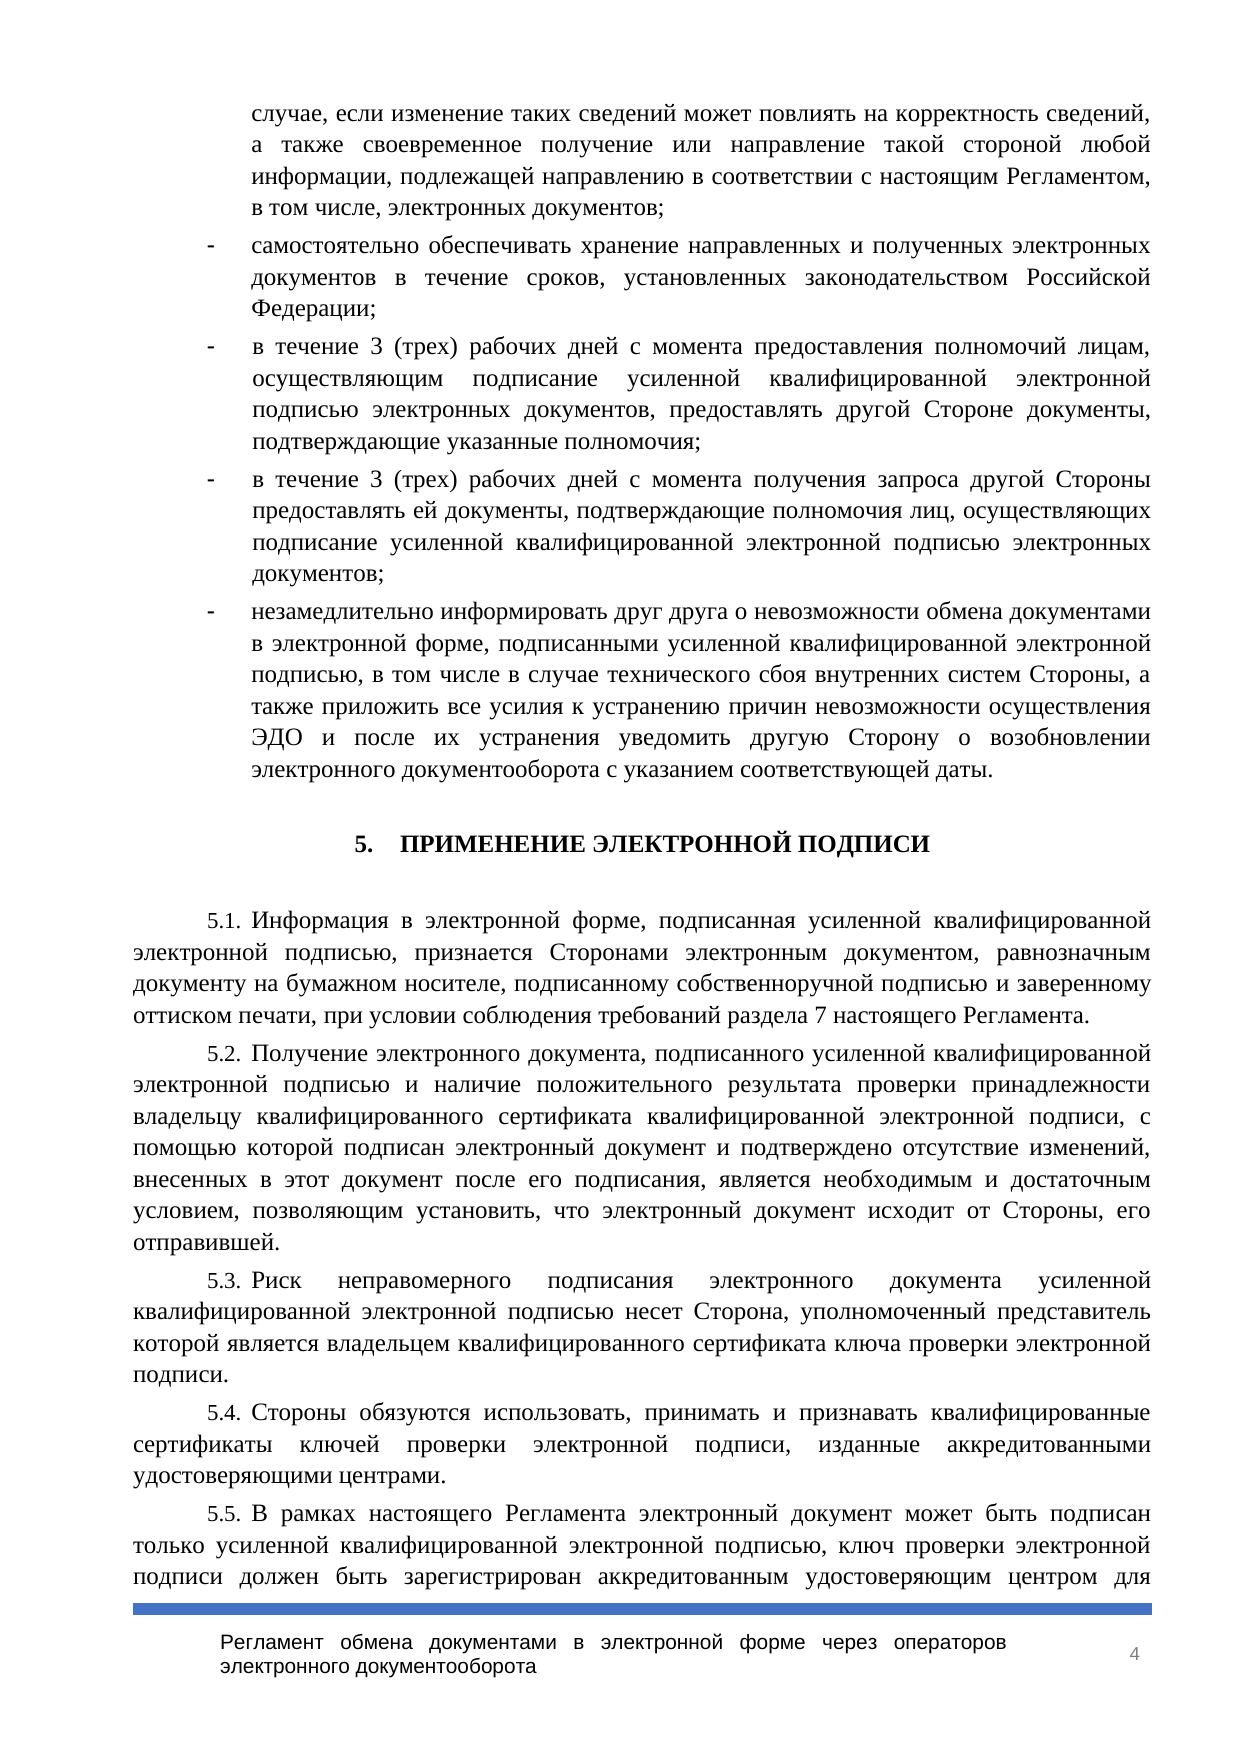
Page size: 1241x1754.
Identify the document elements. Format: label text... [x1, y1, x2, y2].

list в течение 3 (трех) рабочих дней с момента получения запроса другой Стороны предоставлять ей документы, подтверждающие полномочия лиц, осуществляющих подписание усиленной квалифицированной электронной подписью электронных документов; [207, 464, 1152, 587]
list Стороны обязуются использовать, принимать и признавать квалифицированные сертификаты ключей проверки электронной подписи, изданные аккредитованными удостоверяющими центрами. [133, 1397, 1152, 1489]
list самостоятельно обеспечивать хранение направленных и полученных электронных документов в течение сроков, установленных законодательством Российской Федерации; [207, 230, 1152, 322]
list ПРИМЕНЕНИЕ ЭЛЕКТРОННОЙ ПОДПИСИ [133, 829, 1152, 858]
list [207, 98, 1152, 221]
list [133, 1498, 1152, 1590]
list Риск неправомерного подписания электронного документа усиленной квалифицированной электронной подписью несет Сторона, уполномоченный представитель которой является владельцем квалифицированного сертификата ключа проверки электронной подписи. [133, 1265, 1152, 1388]
list Информация в электронной форме, подписанная усиленной квалифицированной электронной подписью, признается Сторонами электронным документом, равнозначным документу на бумажном носителе, подписанному собственноручной подписью и заверенному оттиском печати, при условии соблюдения требований раздела 7 настоящего Регламента. [133, 905, 1152, 1029]
list в течение 3 (трех) рабочих дней с момента предоставления полномочий лицам, осуществляющим подписание усиленной квалифицированной электронной подписью электронных документов, предоставлять другой Стороне документы, подтверждающие указанные полномочия; [207, 331, 1152, 454]
list Получение электронного документа, подписанного усиленной квалифицированной электронной подписью и наличие положительного результата проверки принадлежности владельцу квалифицированного сертификата квалифицированной электронной подписи, с помощью которой подписан электронный документ и подтверждено отсутствие изменений, внесенных в этот документ после его подписания, является необходимым и достаточным условием, позволяющим установить, что электронный документ исходит от Стороны, его отправившей. [133, 1038, 1152, 1256]
list незамедлительно информировать друг друга о невозможности обмена документами в электронной форме, подписанными усиленной квалифицированной электронной подписью, в том числе в случае технического сбоя внутренних систем Стороны, а также приложить все усилия к устранению причин невозможности осуществления ЭДО и после их устранения уведомить другую Сторону о возобновлении электронного документооборота с указанием соответствующей даты. [207, 596, 1152, 783]
